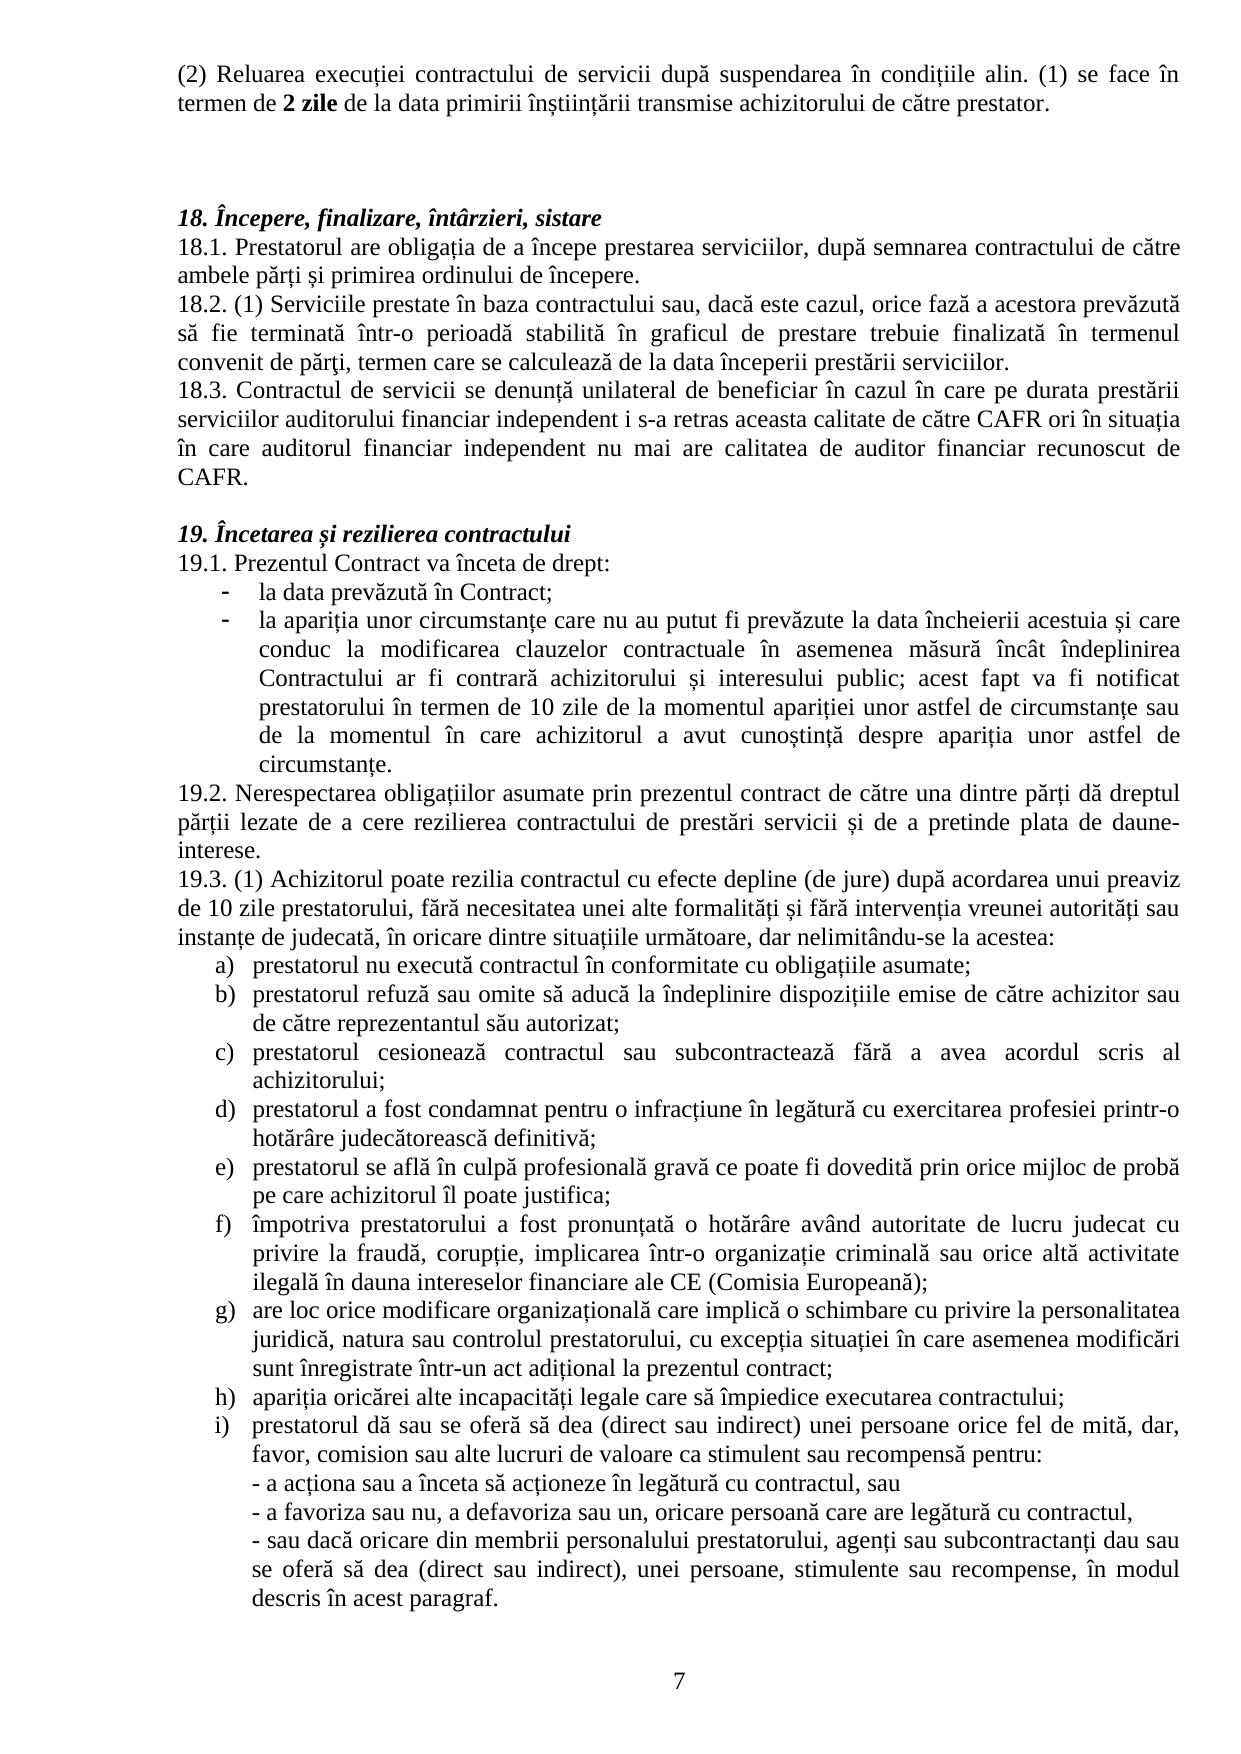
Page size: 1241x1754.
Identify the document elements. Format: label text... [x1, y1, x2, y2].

list prestatorul a fost condamnat pentru o infracțiune în legătură cu exercitarea profesiei printr-o hotărâre judecătorească definitivă; [215, 1094, 1181, 1152]
text 18.2. (1) Serviciile prestate în baza contractului sau, dacă este cazul, orice fază a acestora prevăzută să fie terminată într-o perioadă stabilită în graficul de prestare trebuie finalizată în termenul convenit de părţi, termen care se calculează de la data începerii prestării serviciilor. [177, 289, 1181, 375]
list prestatorul se află în culpă profesională gravă ce poate fi dovedită prin orice mijloc de probă pe care achizitorul îl poate justifica; [215, 1152, 1181, 1209]
list are loc orice modificare organizațională care implică o schimbare cu privire la personalitatea juridică, natura sau controlul prestatorului, cu excepția situației în care asemenea modificări sunt înregistrate într-un act adițional la prezentul contract; [215, 1295, 1181, 1382]
list la apariția unor circumstanțe care nu au putut fi prevăzute la data încheierii acestuia și care conduc la modificarea clauzelor contractuale în asemenea măsură încât îndeplinirea Contractului ar fi contrară achizitorului și interesului public; acest fapt va fi notificat prestatorului în termen de 10 zile de la momentul apariției unor astfel de circumstanțe sau de la momentul în care achizitorul a avut cunoștință despre apariția unor astfel de circumstanțe. [221, 605, 1181, 778]
list prestatorul nu execută contractul în conformitate cu obligațiile asumate; [215, 950, 1181, 979]
text - a favoriza sau nu, a defavoriza sau un, oricare persoană care are legătură cu contractul, [252, 1497, 1181, 1525]
list prestatorul dă sau se oferă să dea (direct sau indirect) unei persoane orice fel de mită, dar, favor, comision sau alte lucruri de valoare ca stimulent sau recompensă pentru: [214, 1410, 1181, 1468]
text - sau dacă oricare din membrii personalului prestatorului, agenți sau subcontractanți dau sau se oferă să dea (direct sau indirect), unei persoane, stimulente sau recompense, în modul descris în acest paragraf. [252, 1525, 1181, 1612]
list împotriva prestatorului a fost pronunțată o hotărâre având autoritate de lucru judecat cu privire la fraudă, corupție, implicarea într-o organizație criminală sau orice altă activitate ilegală în dauna intereselor financiare ale CE (Comisia Europeană); [215, 1209, 1181, 1295]
text 19.3. (1) Achizitorul poate rezilia contractul cu efecte depline (de jure) după acordarea unui preaviz de 10 zile prestatorului, fără necesitatea unei alte formalități și fără intervenția vreunei autorități sau instanțe de judecată, în oricare dintre situațiile următoare, dar nelimitându-se la acestea: [177, 864, 1181, 950]
text 18.3. Contractul de servicii se denunță unilateral de beneficiar în cazul în care pe durata prestării serviciilor auditorului financiar independent i s-a retras aceasta calitate de către CAFR ori în situația în care auditorul financiar independent nu mai are calitatea de auditor financiar recunoscut de CAFR. [177, 375, 1181, 490]
text 18. Începere, finalizare, întârzieri, sistare [177, 203, 1181, 232]
list prestatorul cesionează contractul sau subcontractează fără a avea acordul scris al achizitorului; [215, 1037, 1181, 1094]
text (2) Reluarea execuției contractului de servicii după suspendarea în condițiile alin. (1) se face în termen de 2 zile de la data primirii înștiințării transmise achizitorului de către prestator. [177, 59, 1181, 117]
list prestatorul refuză sau omite să aducă la îndeplinire dispozițiile emise de către achizitor sau de către reprezentantul său autorizat; [215, 979, 1181, 1037]
text 19.2. Nerespectarea obligațiilor asumate prin prezentul contract de către una dintre părți dă dreptul părții lezate de a cere rezilierea contractului de prestări servicii și de a pretinde plata de daune-interese. [177, 778, 1181, 864]
list la data prevăzută în Contract; [221, 577, 1181, 605]
list apariția oricărei alte incapacități legale care să împiedice executarea contractului; [215, 1382, 1181, 1410]
text 18.1. Prestatorul are obligația de a începe prestarea serviciilor, după semnarea contractului de către ambele părți și primirea ordinului de începere. [177, 232, 1181, 289]
text 19.1. Prezentul Contract va înceta de drept: [177, 548, 1181, 577]
text - a acționa sau a înceta să acționeze în legătură cu contractul, sau [252, 1468, 1181, 1497]
text 19. Încetarea și rezilierea contractului [177, 519, 1181, 548]
